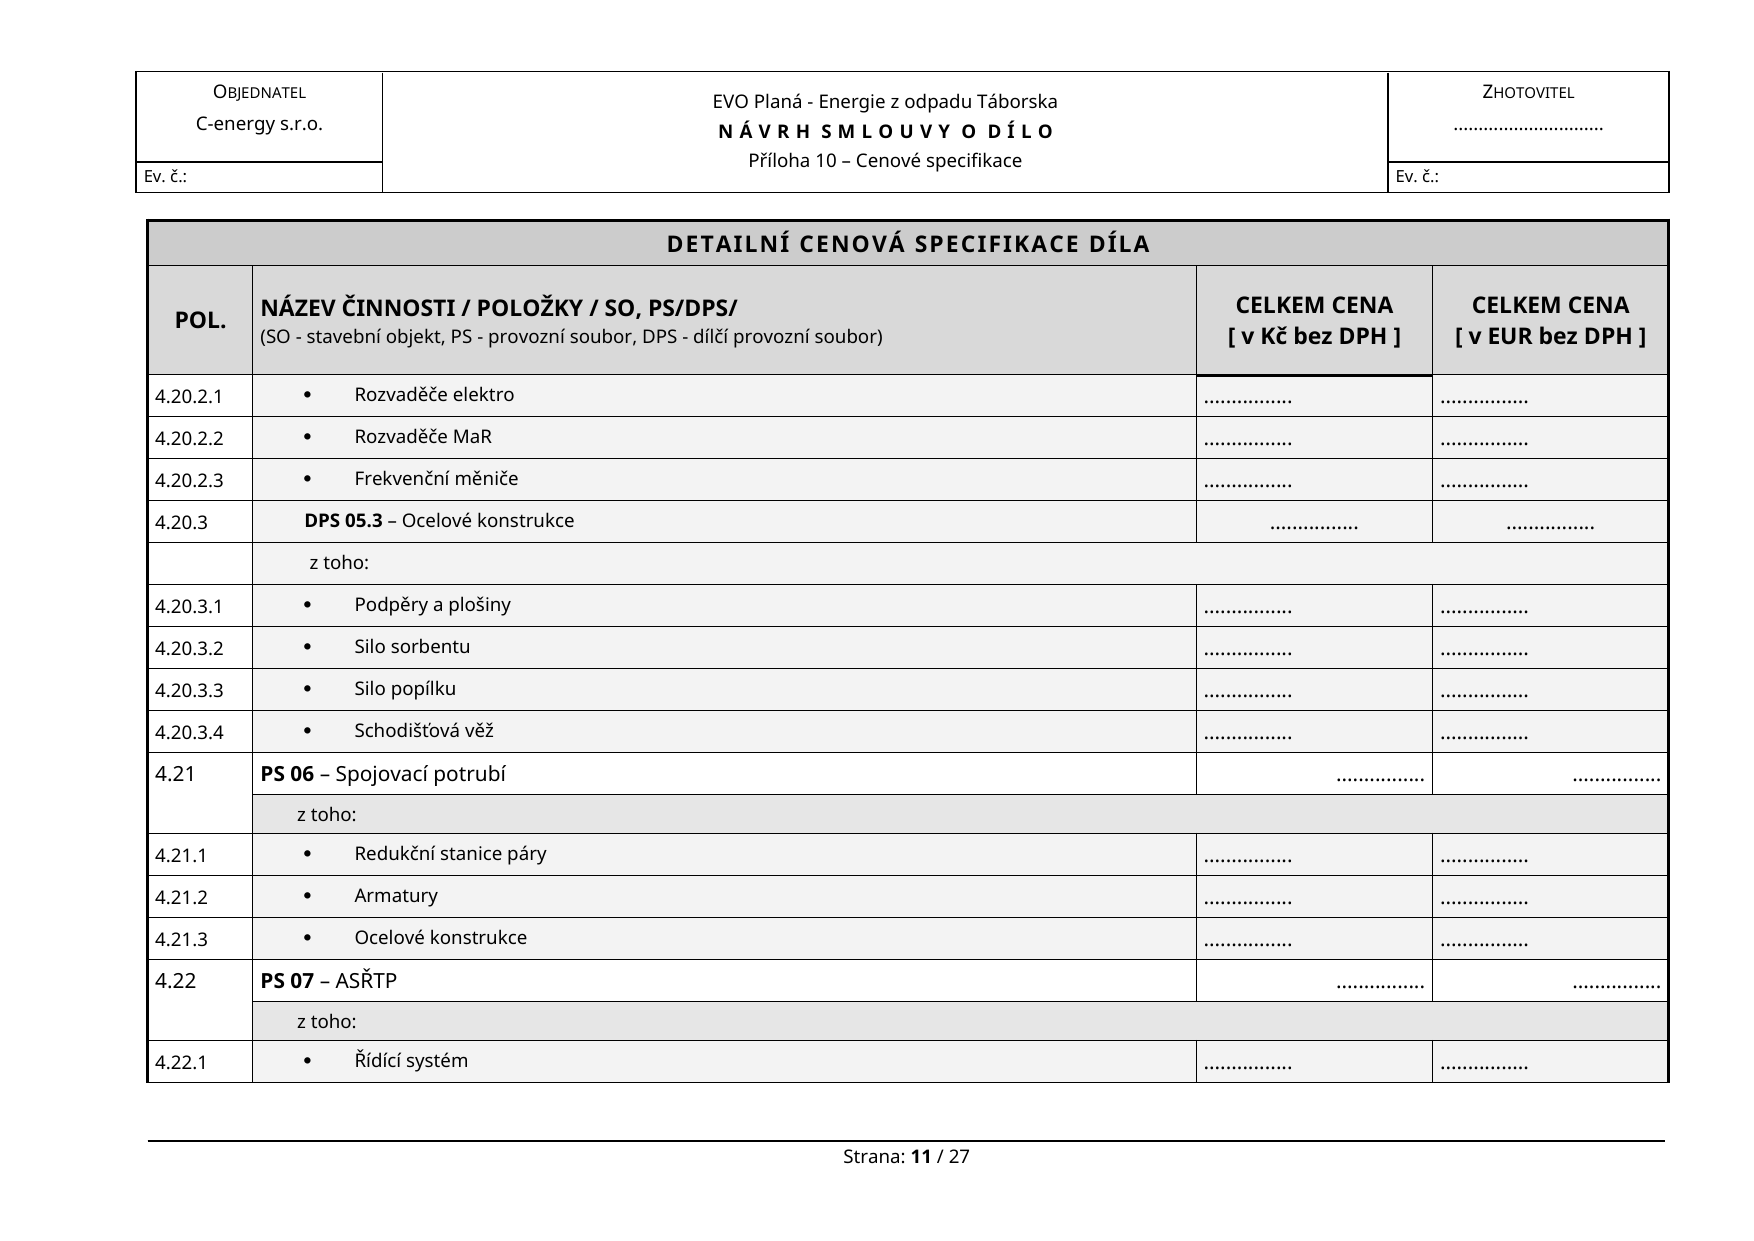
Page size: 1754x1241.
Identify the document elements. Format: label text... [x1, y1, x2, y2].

table_cell DPS 05.3 – Ocelové konstrukce [253, 501, 1196, 542]
table_cell [149, 501, 252, 542]
table_cell PS 07 – ASŘTP [253, 960, 1196, 1001]
table_cell ................ [1197, 459, 1432, 500]
table_cell Celkem cena [ v Kč bez DPH ] [1197, 266, 1432, 374]
table_cell Rozvaděče MaR [253, 417, 1196, 458]
table_cell [149, 669, 252, 710]
table_cell ................ [1197, 585, 1432, 626]
table_cell ................ [1433, 375, 1667, 416]
table_cell Armatury [253, 876, 1196, 917]
table_cell z toho: [253, 795, 1667, 833]
table_cell Řídící systém [253, 1041, 1196, 1082]
table_cell ................ [1433, 417, 1667, 458]
table_cell z toho: [253, 1002, 1667, 1040]
table_cell ................ [1197, 711, 1432, 752]
table_cell [149, 585, 252, 626]
table_cell ................ [1197, 1041, 1432, 1082]
table_cell PS 06 – Spojovací potrubí [253, 753, 1196, 794]
table_cell Silo popílku [253, 669, 1196, 710]
table_cell Silo sorbentu [253, 627, 1196, 668]
table_cell ................ [1433, 669, 1667, 710]
table_cell ................ [1433, 627, 1667, 668]
table_cell ................ [1433, 876, 1667, 917]
table_cell ................ [1197, 627, 1432, 668]
table_cell [149, 417, 252, 458]
table_cell [149, 1041, 252, 1082]
table_cell [149, 876, 252, 917]
table_cell [149, 375, 252, 416]
table_cell [149, 918, 252, 959]
table_cell [149, 459, 252, 500]
table_cell ................ [1197, 501, 1432, 542]
table_cell ................ [1433, 1041, 1667, 1082]
table_cell ................ [1433, 753, 1667, 794]
table_cell ................ [1433, 960, 1667, 1001]
table_cell [149, 627, 252, 668]
table_cell [149, 753, 252, 833]
table_cell Ocelové konstrukce [253, 918, 1196, 959]
table_cell Frekvenční měniče [253, 459, 1196, 500]
table_cell ................ [1433, 834, 1667, 875]
table_cell ................ [1197, 417, 1432, 458]
table_cell ................ [1433, 918, 1667, 959]
table_cell ................ [1197, 377, 1432, 416]
table_cell [149, 834, 252, 875]
table_cell [149, 543, 252, 584]
table_cell Název činnosti / položky / SO, PS/DPS/ (SO - stavební objekt, PS - provozní soubor, DPS - dílčí provozní soubor) [253, 266, 1196, 374]
table_cell ................ [1197, 918, 1432, 959]
table_cell [149, 960, 252, 1040]
table_cell ................ [1197, 669, 1432, 710]
table_cell Podpěry a plošiny [253, 585, 1196, 626]
table_cell ................ [1433, 711, 1667, 752]
table_cell Schodišťová věž [253, 711, 1196, 752]
table_cell ................ [1433, 501, 1667, 542]
table_cell [149, 711, 252, 752]
table_cell ................ [1197, 834, 1432, 875]
table_cell z toho: [253, 543, 1667, 584]
table_cell ................ [1197, 960, 1432, 1001]
table_header detailní cenová specifikace díla [149, 222, 1667, 265]
table_cell ................ [1433, 585, 1667, 626]
table_cell Pol. [149, 266, 252, 374]
table_cell ................ [1197, 753, 1432, 794]
table_cell Celkem cena [ v EUR bez DPH ] [1433, 266, 1667, 374]
table_cell Redukční stanice páry [253, 834, 1196, 875]
table_cell ................ [1433, 459, 1667, 500]
table_cell Rozvaděče elektro [253, 375, 1196, 416]
table_cell ................ [1197, 876, 1432, 917]
